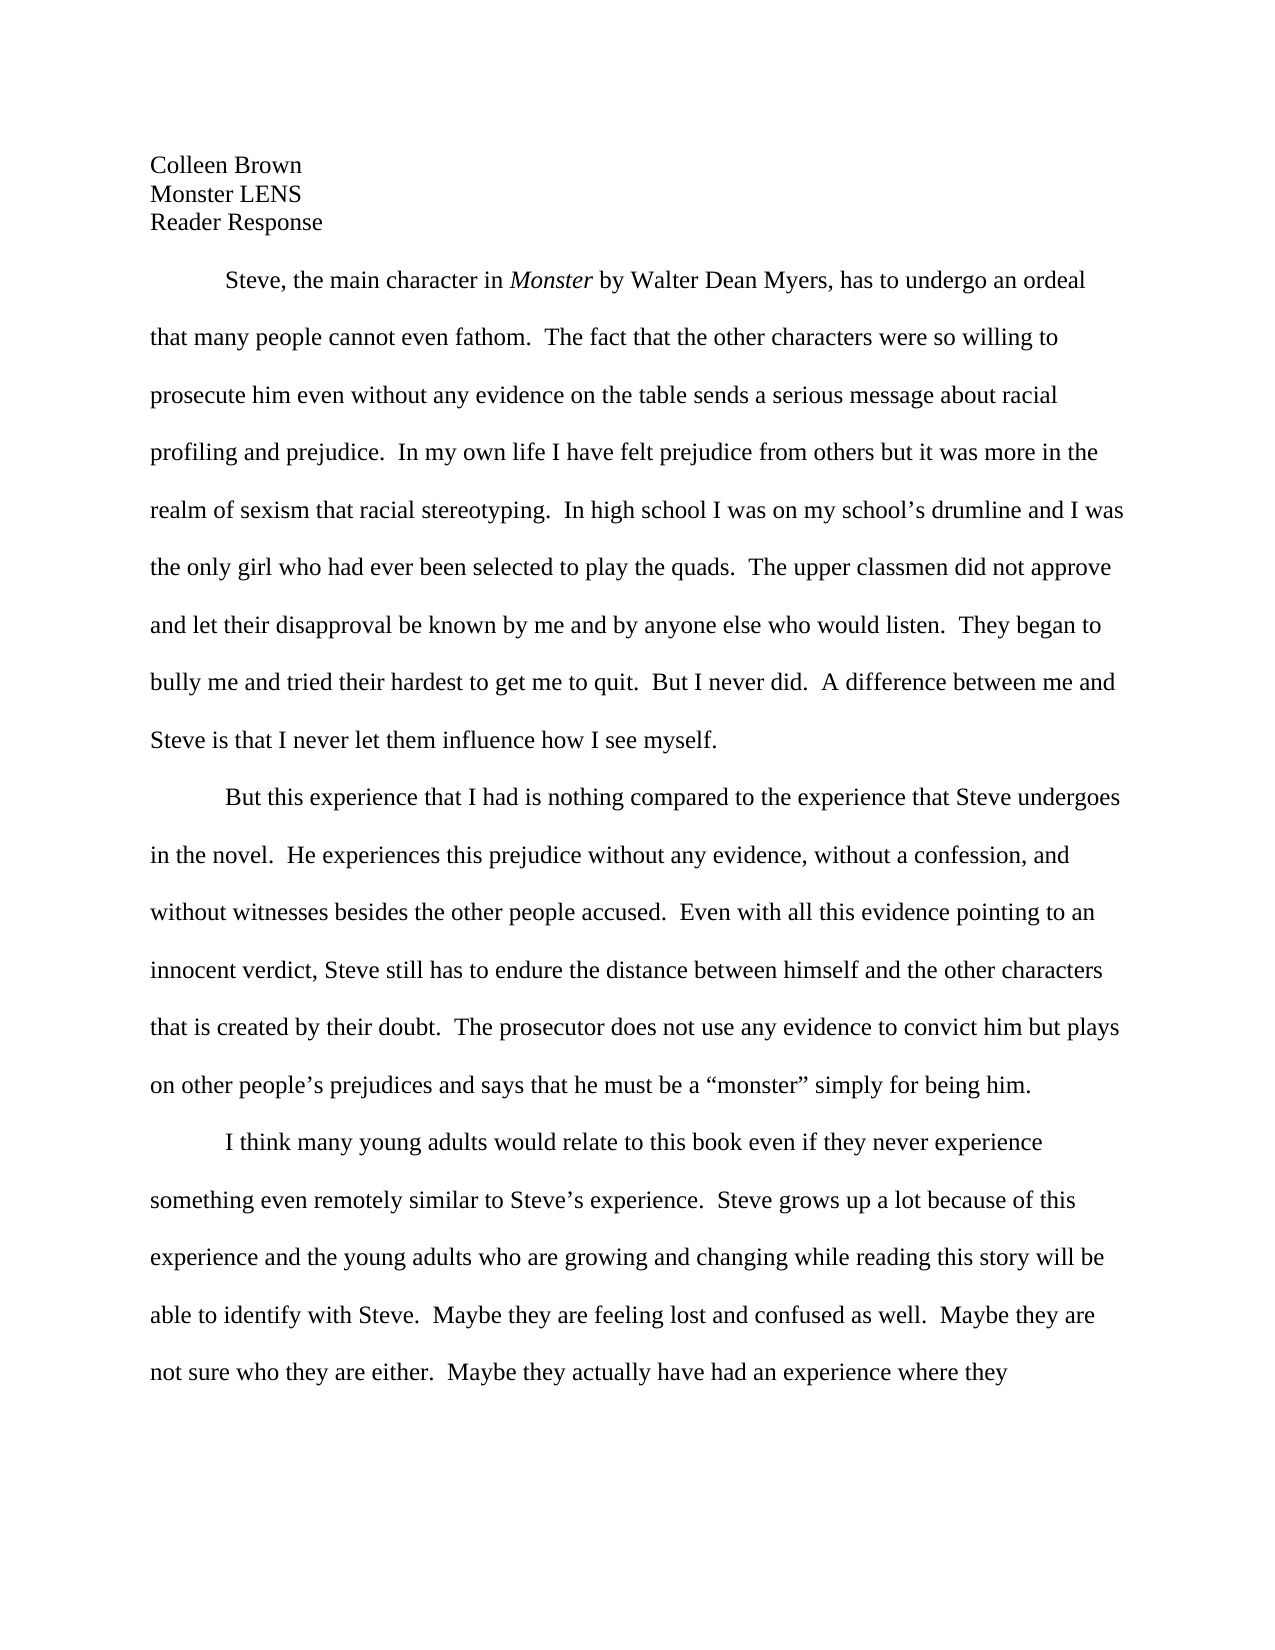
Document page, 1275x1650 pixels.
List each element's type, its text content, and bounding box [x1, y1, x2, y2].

text Reader Response [150, 207, 1125, 236]
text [150, 1127, 1125, 1386]
text Colleen Brown [150, 150, 1125, 179]
text But this experience that I had is nothing compared to the experience that Steve undergoes in the novel. He experiences this prejudice without any evidence, without a confession, and without witnesses besides the other people accused. Even with all this evidence pointing to an innocent verdict, Steve still has to endure the distance between himself and the other characters that is created by their doubt. The prosecutor does not use any evidence to convict him but plays on other people’s prejudices and says that he must be a “monster” simply for being him. [150, 782, 1125, 1099]
text Monster LENS [150, 179, 1125, 207]
text Steve, the main character in Monster by Walter Dean Myers, has to undergo an ordeal that many people cannot even fathom. The fact that the other characters were so willing to prosecute him even without any evidence on the table sends a serious message about racial profiling and prejudice. In my own life I have felt prejudice from others but it was more in the realm of sexism that racial stereotyping. In high school I was on my school’s drumline and I was the only girl who had ever been selected to play the quads. The upper classmen did not approve and let their disapproval be known by me and by anyone else who would listen. They began to bully me and tried their hardest to get me to quit. But I never did. A difference between me and Steve is that I never let them influence how I see myself. [150, 265, 1125, 754]
